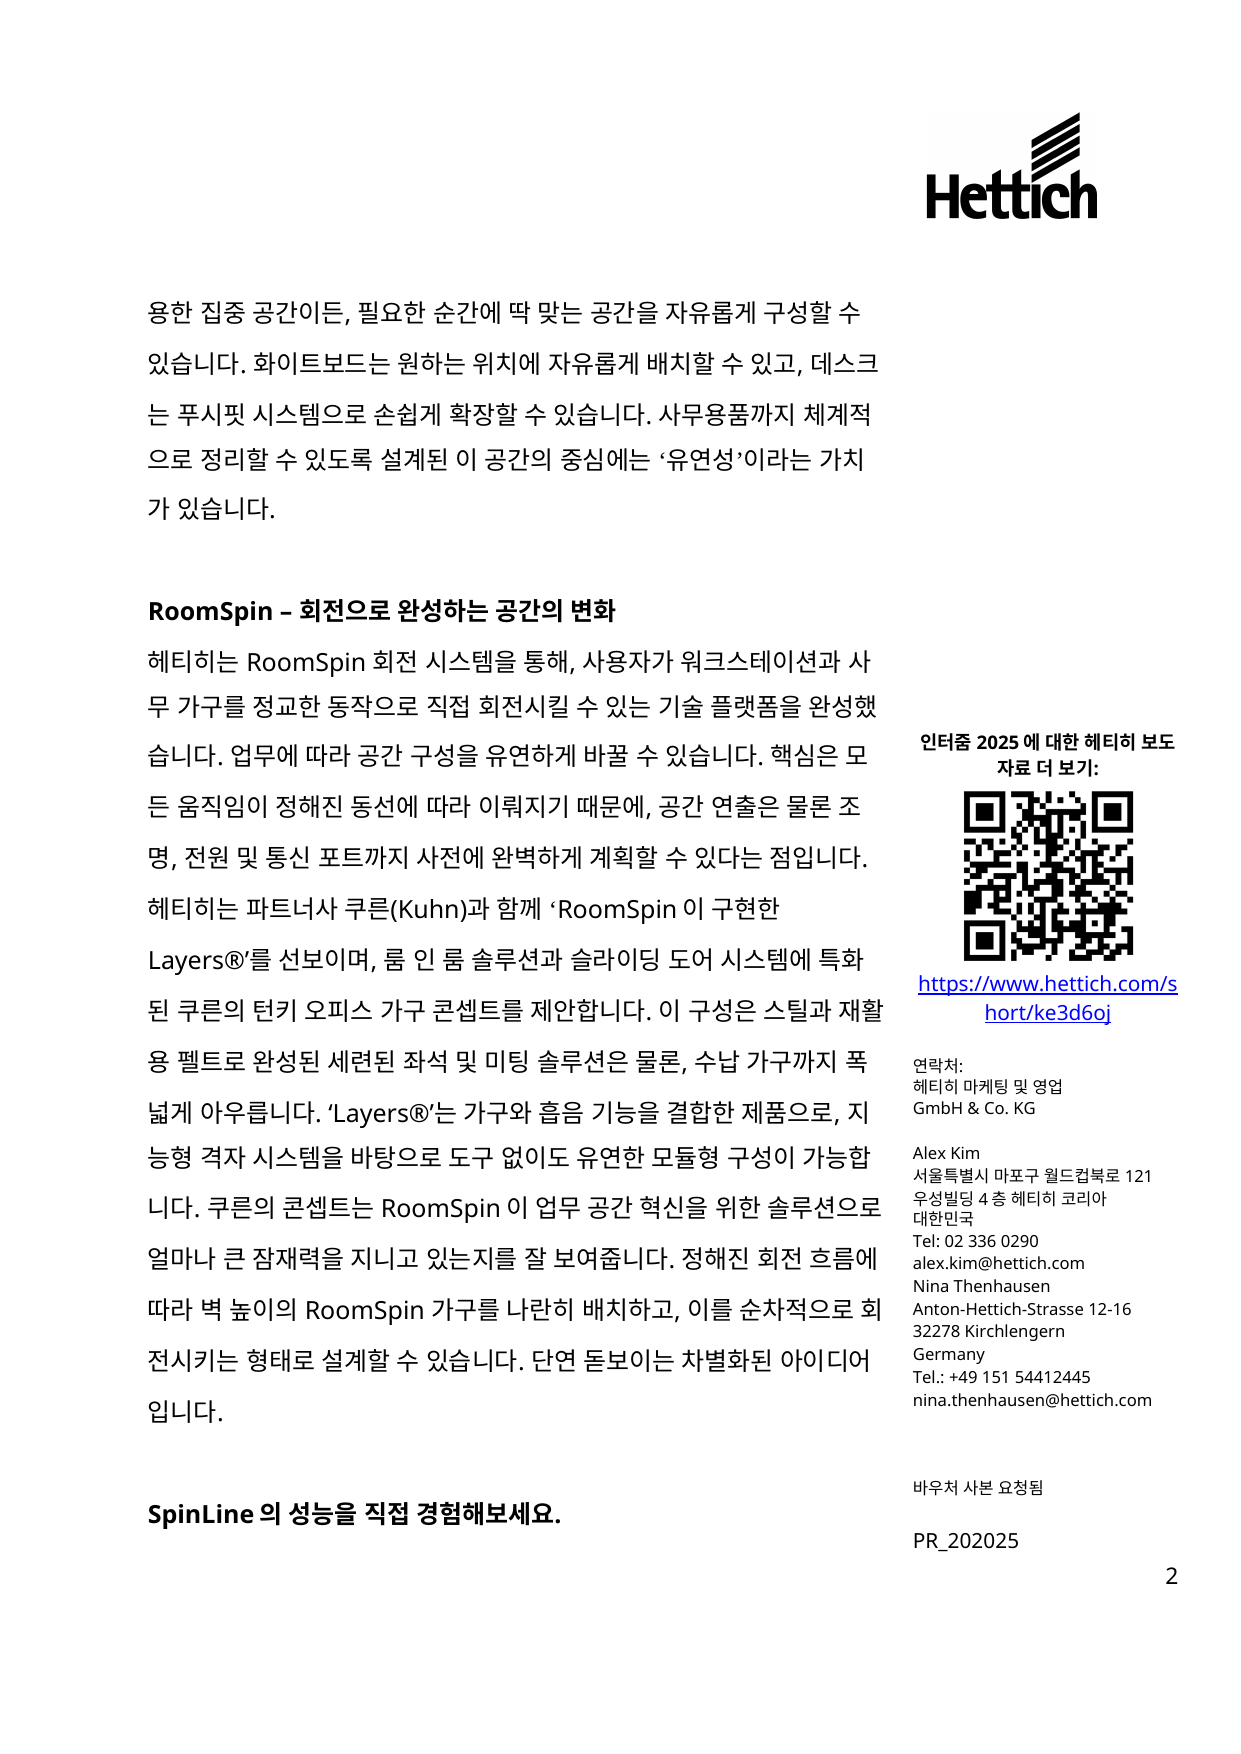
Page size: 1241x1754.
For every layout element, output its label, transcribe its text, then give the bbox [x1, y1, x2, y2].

text SpinLine의 성능을 직접 경험해보세요. [148, 1497, 886, 1531]
text 헤티히는 RoomSpin 회전 시스템을 통해, 사용자가 워크스테이션과 사무 가구를 정교한 동작으로 직접 회전시킬 수 있는 기술 플랫폼을 완성했습니다. 업무에 따라 공간 구성을 유연하게 바꿀 수 있습니다. 핵심은 모든 움직임이 정해진 동선에 따라 이뤄지기 때문에, 공간 연출은 물론 조명, 전원 및 통신 포트까지 사전에 완벽하게 계획할 수 있다는 점입니다. 헤티히는 파트너사 쿠른(Kuhn)과 함께 ‘RoomSpin이 구현한 Layers®’를 선보이며, 룸 인 룸 솔루션과 슬라이딩 도어 시스템에 특화된 쿠른의 턴키 오피스 가구 콘셉트를 제안합니다. 이 구성은 스틸과 재활용 펠트로 완성된 세련된 좌석 및 미팅 솔루션은 물론, 수납 가구까지 폭넓게 아우릅니다. ‘Layers®’는 가구와 흡음 기능을 결합한 제품으로, 지능형 격자 시스템을 바탕으로 도구 없이도 유연한 모듈형 구성이 가능합니다. 쿠른의 콘셉트는 RoomSpin이 업무 공간 혁신을 위한 솔루션으로 얼마나 큰 잠재력을 지니고 있는지를 잘 보여줍니다. 정해진 회전 흐름에 따라 벽 높이의 RoomSpin 가구를 나란히 배치하고, 이를 순차적으로 회전시키는 형태로 설계할 수 있습니다. 단연 돋보이는 차별화된 아이디어입니다. [148, 645, 886, 1428]
picture [926, 112, 1097, 219]
text RoomSpin – 회전으로 완성하는 공간의 변화 [148, 594, 886, 628]
